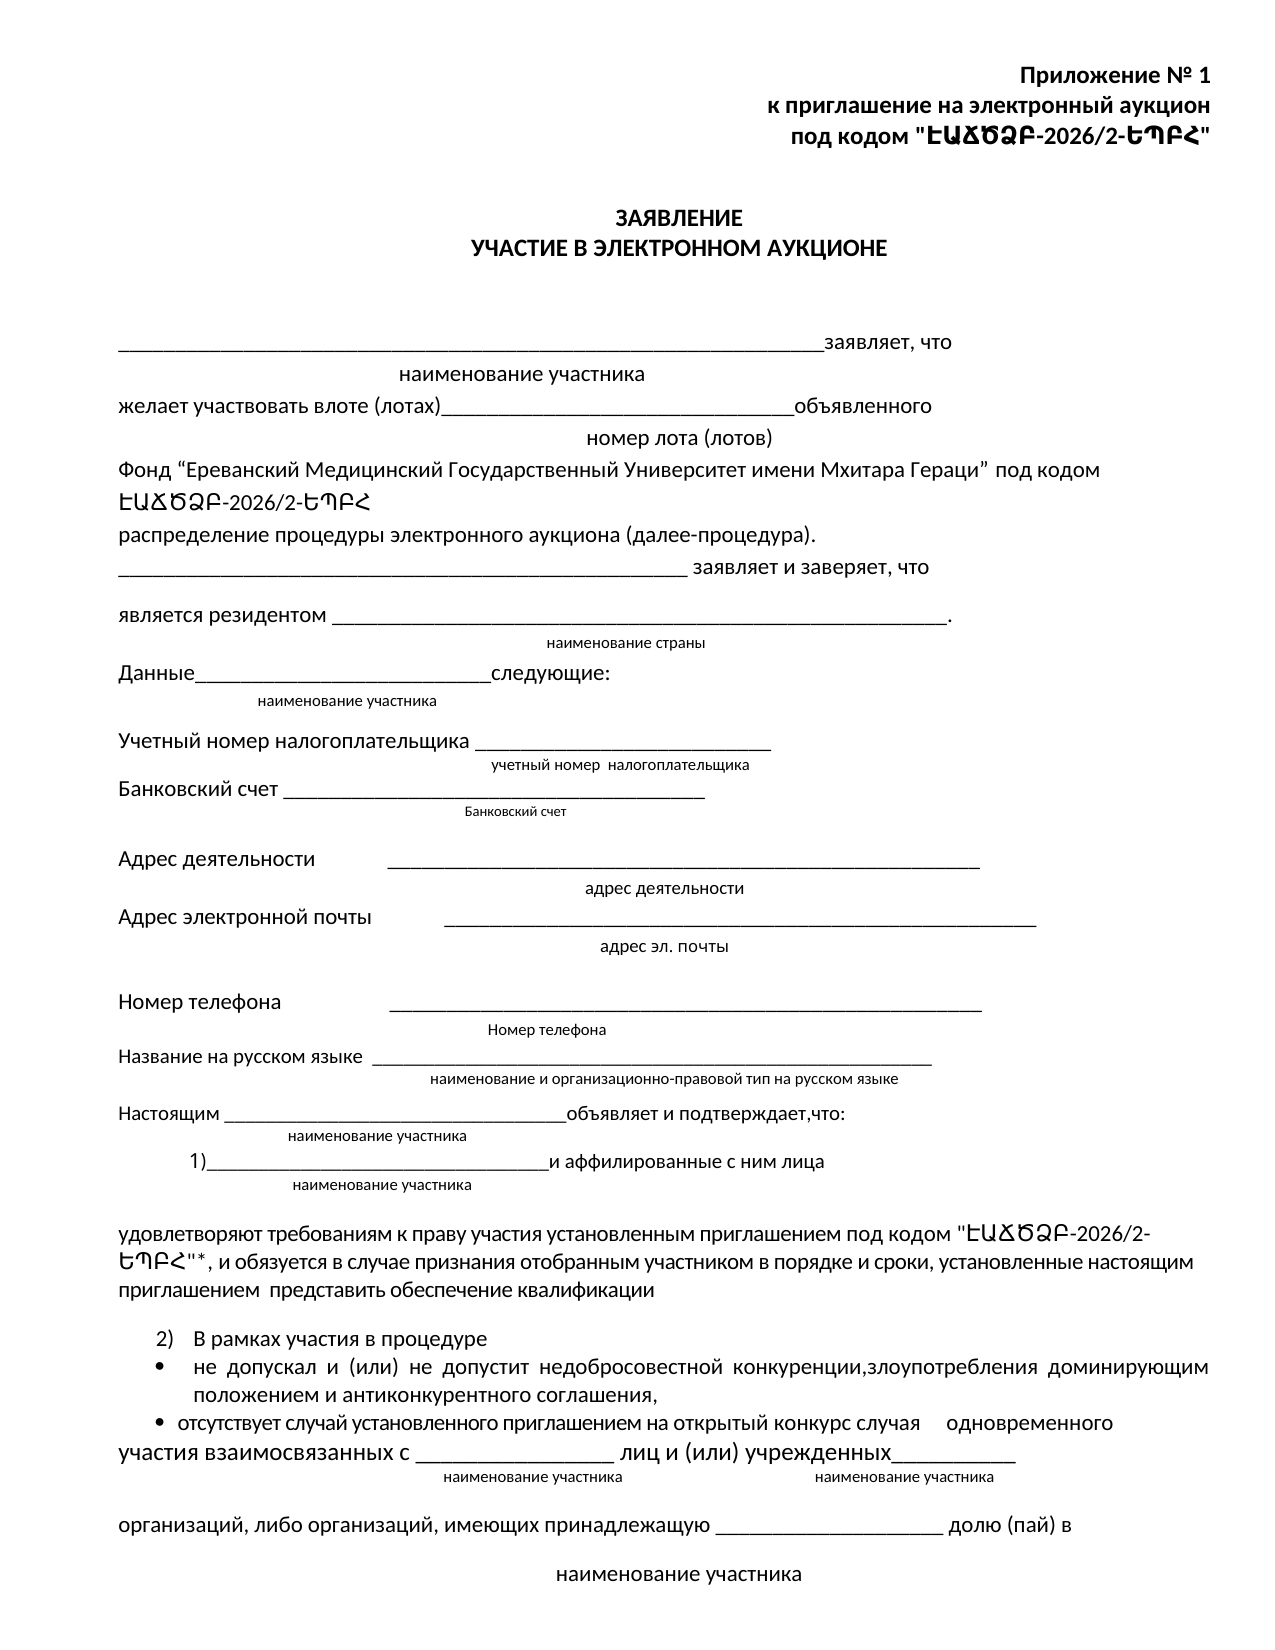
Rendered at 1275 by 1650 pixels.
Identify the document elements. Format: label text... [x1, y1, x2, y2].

text ______________________________________________________________заявляет, что [118, 327, 1211, 355]
list В рамках участия в процедуре [156, 1324, 1211, 1352]
text удовлетворяют требованиям к праву участия установленным приглашением под кодом "ԷԱՃԾՁԲ-2026/2-ԵՊԲՀ"*, и обязуется в случае признания отобранным участником в порядке и сроки, установленные настоящим приглашением представить обеспечение квалификации [118, 1219, 1211, 1303]
text Учетный номер налогоплательщика __________________________ [118, 726, 1211, 754]
text 1)_________________________________и аффилированные с ним лица [118, 1146, 1211, 1174]
text наименование страны [546, 632, 1211, 652]
text наименование участника [118, 1559, 1211, 1587]
text к приглашение на электронный аукцион [148, 89, 1211, 120]
text желает участвовать влоте (лотах)_______________________________объявленного [118, 391, 1211, 419]
text распределение процедуры электронного аукциона (далее-процедура). [118, 520, 1211, 548]
text наименование участника [118, 1174, 1211, 1195]
text Настоящим _________________________________объявляет и подтверждает,что: [118, 1100, 1211, 1126]
text Адрес электронной почты ____________________________________________________ [118, 902, 1211, 930]
text учетный номер налогоплательщика [118, 754, 1211, 774]
text наименование участника [399, 359, 1211, 387]
text участия взаимосвязанных с ________________ лиц и (или) учрежденных__________ [118, 1436, 1211, 1466]
text Приложение № 1 [118, 59, 1211, 89]
text ЗАЯВЛЕНИЕ [148, 202, 1211, 232]
text номер лота (лотов) [576, 423, 1211, 451]
text Данные__________________________следующие: [118, 658, 1211, 686]
text Банковский счет _____________________________________ [118, 774, 1211, 803]
text __________________________________________________ заявляет и заверяет, что [118, 552, 1211, 580]
text Фонд “Ереванский Медицинский Государственный Университет имени Мхитара Гераци” под кодом ԷԱՃԾՁԲ-2026/2-ԵՊԲՀ [118, 456, 1211, 516]
list отсутствует случай установленного приглашением на открытый конкурс случая одновременного [156, 1408, 1211, 1436]
text под кодом "ԷԱՃԾՁԲ-2026/2-ԵՊԲՀ" [148, 120, 1211, 151]
text адрес эл. почты [118, 934, 1211, 958]
text адрес деятельности [118, 876, 1211, 899]
text наименование участника наименование участника [443, 1466, 1211, 1487]
text Банковский счет [118, 803, 1211, 820]
text Адрес деятельности ____________________________________________________ [118, 844, 1211, 872]
text Номер телефона [487, 1019, 1211, 1040]
text Название на русском языке ______________________________________________________ [118, 1043, 1211, 1068]
text наименование участника [118, 1126, 1211, 1146]
list не допускал и (или) не допустит недобросовестной конкуренции,злоупотребления доминирующим положением и антиконкурентного соглашения, [156, 1352, 1211, 1408]
text УЧАСТИЕ В ЭЛЕКТРОННОМ АУКЦИОНЕ [148, 232, 1211, 263]
text организаций, либо организаций, имеющих принадлежащую ____________________ долю (пай) в [118, 1511, 1211, 1539]
text является резидентом ______________________________________________________. [118, 600, 1211, 628]
text Номер телефона ____________________________________________________ [118, 987, 1211, 1015]
text наименование участника [118, 690, 1211, 711]
text наименование и организационно-правовой тип на русском языке [118, 1068, 1211, 1089]
